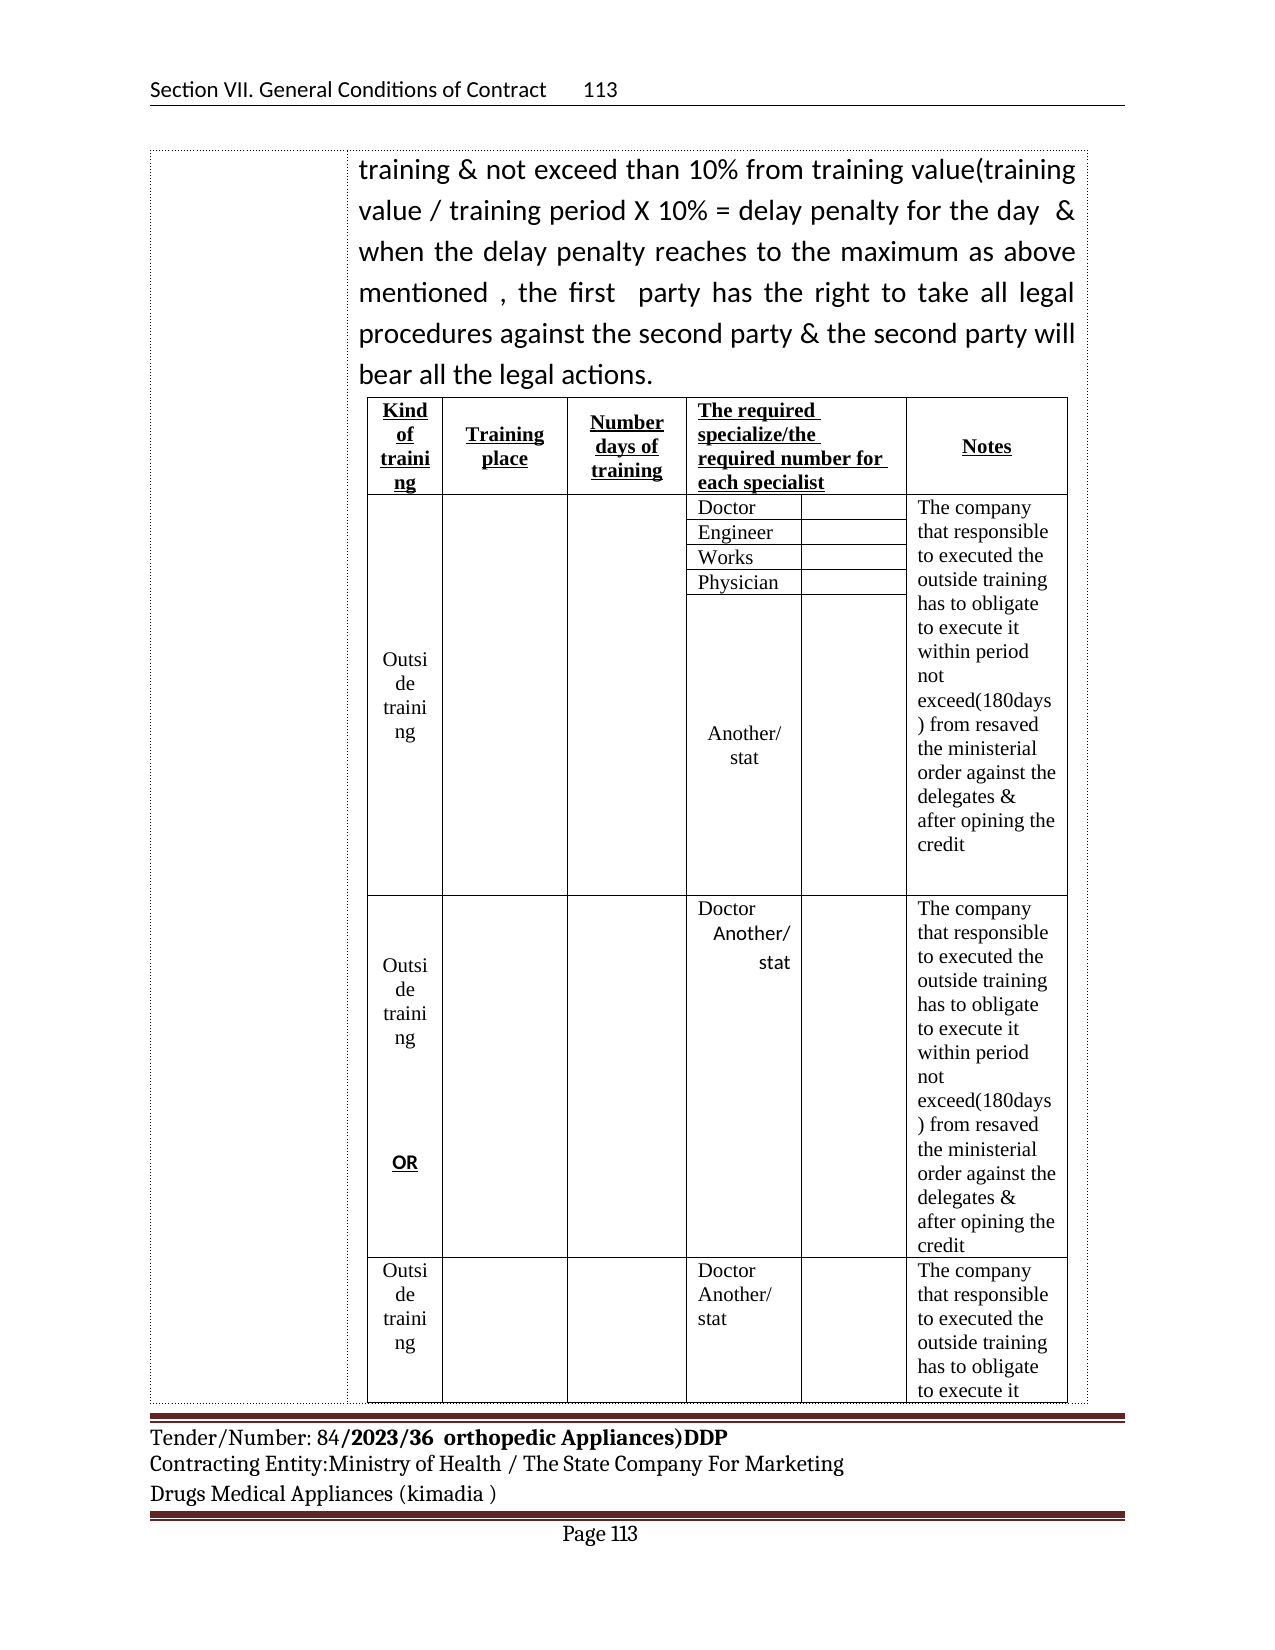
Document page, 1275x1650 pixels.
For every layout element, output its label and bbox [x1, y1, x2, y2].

table_cell [150, 150, 347, 1403]
table_cell [347, 150, 1088, 1403]
